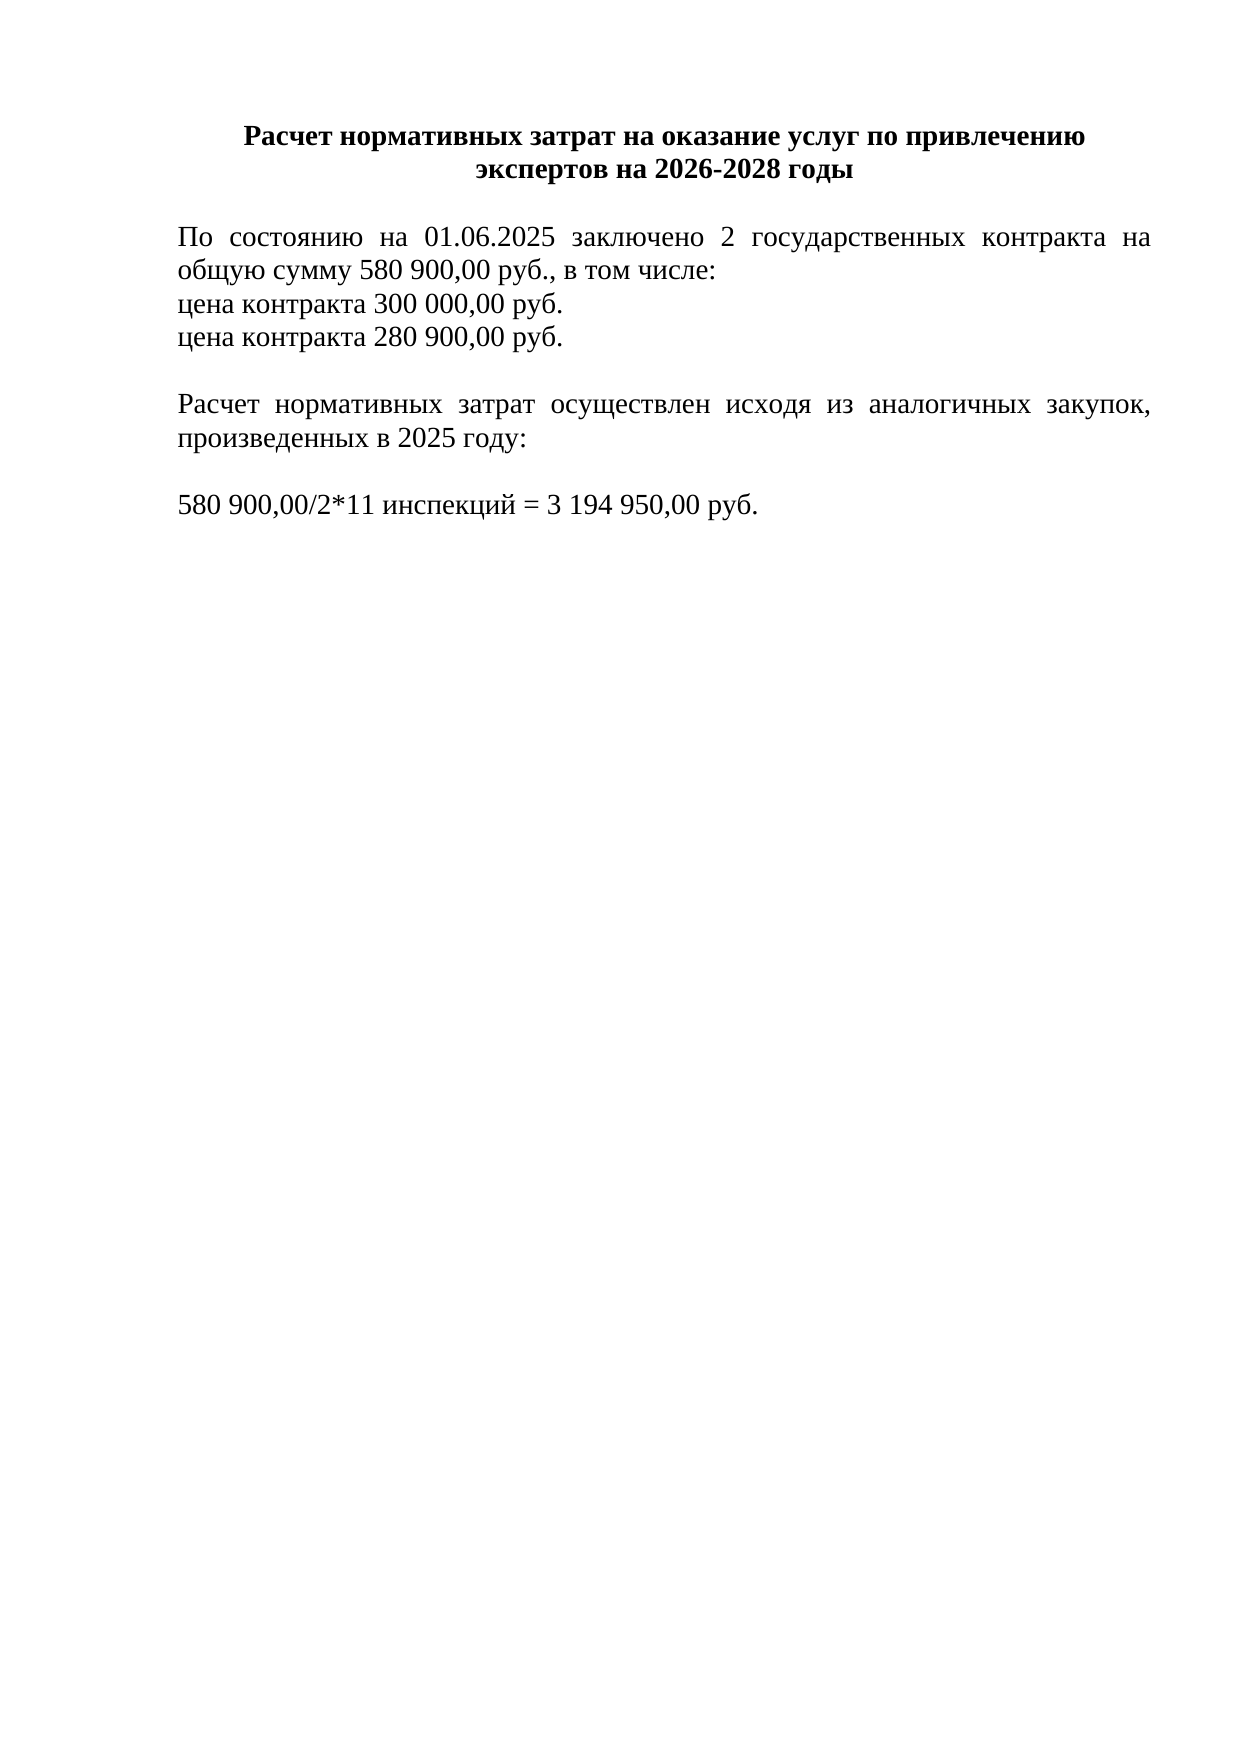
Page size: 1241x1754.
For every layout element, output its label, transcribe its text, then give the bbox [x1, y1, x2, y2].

text 580 900,00/2*11 инспекций = 3 194 950,00 руб. [177, 487, 1152, 521]
text цена контракта 280 900,00 руб. [177, 319, 1152, 353]
text Расчет нормативных затрат осуществлен исходя из аналогичных закупок, произведенных в 2025 году: [177, 386, 1152, 453]
text По состоянию на 01.06.2025 заключено 2 государственных контракта на общую сумму 580 900,00 руб., в том числе: [177, 219, 1152, 286]
text цена контракта 300 000,00 руб. [177, 286, 1152, 319]
text Расчет нормативных затрат на оказание услуг по привлечению экспертов на 2026-2028 годы [177, 118, 1152, 185]
